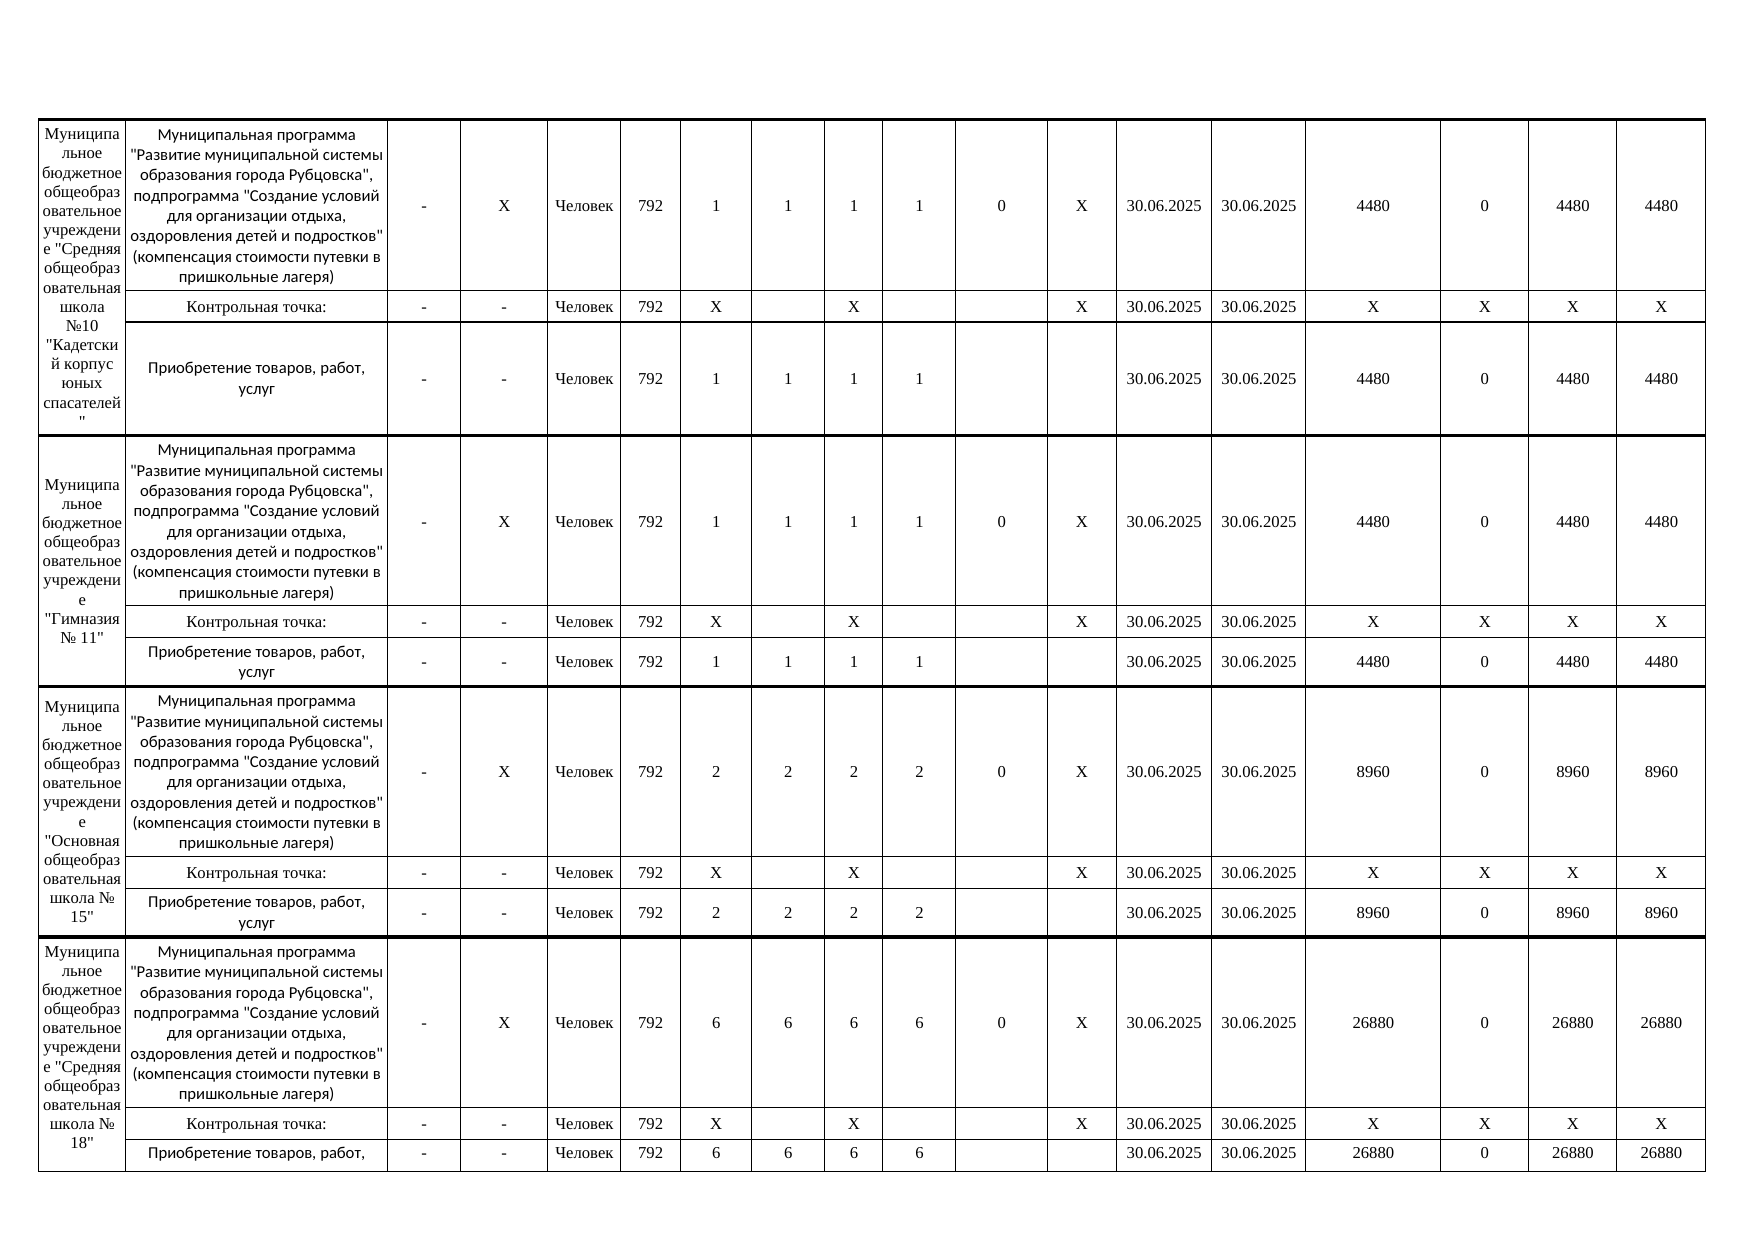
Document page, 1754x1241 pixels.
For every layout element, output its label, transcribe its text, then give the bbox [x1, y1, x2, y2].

table_cell 26880 [1306, 939, 1440, 1107]
table_cell - [461, 889, 547, 935]
table_cell 6 [883, 1140, 955, 1171]
table_cell [1048, 638, 1116, 684]
table_cell 30.06.2025 [1117, 889, 1211, 935]
table_cell X [1529, 1108, 1616, 1139]
table_cell 2 [883, 889, 955, 935]
table_cell [752, 857, 824, 888]
table_cell 4480 [1529, 437, 1616, 605]
table_cell Человек [548, 291, 620, 321]
table_cell 8960 [1617, 688, 1705, 856]
table_cell 4480 [1306, 638, 1440, 684]
table_cell 30.06.2025 [1212, 323, 1305, 434]
table_cell 6 [681, 939, 751, 1107]
table_cell - [388, 688, 460, 856]
table_cell [883, 857, 955, 888]
table_cell [956, 323, 1047, 434]
table_cell - [461, 1108, 547, 1139]
table_cell 8960 [1306, 889, 1440, 935]
table_cell 1 [752, 323, 824, 434]
table_cell 26880 [1529, 939, 1616, 1107]
table_cell Контрольная точка: [126, 291, 387, 321]
table_cell X [461, 121, 547, 289]
table_cell 26880 [1529, 1140, 1616, 1171]
table_cell 1 [752, 638, 824, 684]
table_cell 1 [681, 323, 751, 434]
table_cell X [1048, 606, 1116, 637]
table_cell 1 [681, 638, 751, 684]
table_cell 4480 [1617, 323, 1705, 434]
table_cell X [825, 606, 882, 637]
table_cell X [1048, 437, 1116, 605]
table_cell 1 [883, 121, 955, 289]
table_cell X [825, 857, 882, 888]
table_cell 30.06.2025 [1212, 688, 1305, 856]
table_cell 6 [825, 939, 882, 1107]
table_cell X [1617, 857, 1705, 888]
table_cell [956, 291, 1047, 321]
table_cell [1048, 889, 1116, 935]
table_cell 0 [1441, 688, 1528, 856]
table_cell 8960 [1529, 889, 1616, 935]
table_cell Муниципальное бюджетное общеобразовательное учреждение "Основная общеобразовательная школа № 15" [39, 688, 125, 935]
table_cell X [1048, 291, 1116, 321]
table_cell 2 [825, 889, 882, 935]
table_cell - [388, 1140, 460, 1171]
table_cell - [461, 323, 547, 434]
table_cell 30.06.2025 [1212, 606, 1305, 637]
table_cell 8960 [1306, 688, 1440, 856]
table_cell 30.06.2025 [1117, 1140, 1211, 1171]
table_cell Муниципальное бюджетное общеобразовательное учреждение "Средняя общеобразовательная школа № 18" [39, 939, 125, 1171]
table_cell X [1529, 857, 1616, 888]
table_cell 30.06.2025 [1117, 291, 1211, 321]
table_cell X [1617, 1108, 1705, 1139]
table_cell 0 [956, 939, 1047, 1107]
table_cell [956, 638, 1047, 684]
table_cell X [461, 939, 547, 1107]
table_cell Человек [548, 688, 620, 856]
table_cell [126, 939, 387, 1107]
table_cell Человек [548, 323, 620, 434]
table_cell 6 [752, 939, 824, 1107]
table_cell 4480 [1306, 323, 1440, 434]
table_cell [956, 1140, 1047, 1171]
table_cell 6 [825, 1140, 882, 1171]
table_cell X [1306, 291, 1440, 321]
table_cell 792 [621, 323, 680, 434]
table_cell X [1617, 291, 1705, 321]
table_cell - [461, 1140, 547, 1171]
table_cell X [1441, 1108, 1528, 1139]
table_cell X [1441, 606, 1528, 637]
table_cell 2 [825, 688, 882, 856]
table_cell X [681, 1108, 751, 1139]
table_cell 0 [1441, 939, 1528, 1107]
table_cell 792 [621, 1140, 680, 1171]
table_cell 2 [883, 688, 955, 856]
table_cell X [1048, 121, 1116, 289]
table_cell Контрольная точка: [126, 606, 387, 637]
table_cell X [1617, 606, 1705, 637]
table_cell 4480 [1529, 323, 1616, 434]
table_cell 1 [883, 437, 955, 605]
table_cell 1 [752, 437, 824, 605]
table_cell Контрольная точка: [126, 1108, 387, 1139]
table_cell 30.06.2025 [1117, 606, 1211, 637]
table_cell X [1529, 291, 1616, 321]
table_cell 30.06.2025 [1117, 688, 1211, 856]
table_cell 792 [621, 889, 680, 935]
table_cell 30.06.2025 [1212, 437, 1305, 605]
table_cell - [388, 437, 460, 605]
table_cell 1 [825, 638, 882, 684]
table_cell [956, 889, 1047, 935]
table_cell - [388, 857, 460, 888]
table_cell 1 [883, 323, 955, 434]
table_cell Человек [548, 1140, 620, 1171]
table_cell 4480 [1617, 638, 1705, 684]
table_cell - [388, 323, 460, 434]
table_cell 1 [681, 437, 751, 605]
table_cell X [1441, 857, 1528, 888]
table_cell 30.06.2025 [1212, 1140, 1305, 1171]
table_cell Муниципальное бюджетное общеобразовательное учреждение "Гимназия № 11" [39, 437, 125, 684]
table_cell 6 [883, 939, 955, 1107]
table_cell [752, 291, 824, 321]
table_cell 8960 [1617, 889, 1705, 935]
table_cell 4480 [1306, 437, 1440, 605]
table_cell 4480 [1529, 121, 1616, 289]
table_cell 26880 [1617, 1140, 1705, 1171]
table_cell 30.06.2025 [1212, 889, 1305, 935]
table_cell 6 [752, 1140, 824, 1171]
table_cell 30.06.2025 [1117, 1108, 1211, 1139]
table_cell [883, 291, 955, 321]
table_cell 792 [621, 121, 680, 289]
table_cell 0 [1441, 638, 1528, 684]
table_cell Человек [548, 857, 620, 888]
table_cell 30.06.2025 [1117, 857, 1211, 888]
table_cell [752, 606, 824, 637]
table_cell X [1306, 1108, 1440, 1139]
table_cell Человек [548, 437, 620, 605]
table_cell 1 [825, 323, 882, 434]
table_cell 30.06.2025 [1117, 323, 1211, 434]
table_cell 0 [1441, 323, 1528, 434]
table_cell Человек [548, 606, 620, 637]
table_cell 792 [621, 939, 680, 1107]
table_cell - [388, 121, 460, 289]
table_cell X [1048, 688, 1116, 856]
table_cell 26880 [1306, 1140, 1440, 1171]
table_cell 792 [621, 291, 680, 321]
table_cell 30.06.2025 [1212, 857, 1305, 888]
table_cell [752, 1108, 824, 1139]
table_cell X [1048, 1108, 1116, 1139]
table_cell [1048, 1140, 1116, 1171]
table_cell X [1048, 857, 1116, 888]
table_cell 2 [681, 889, 751, 935]
table_cell 30.06.2025 [1117, 121, 1211, 289]
table_cell 8960 [1529, 688, 1616, 856]
table_cell - [461, 606, 547, 637]
table_cell X [1306, 857, 1440, 888]
table_cell Человек [548, 1108, 620, 1139]
table_cell [1048, 323, 1116, 434]
table_cell 4480 [1617, 121, 1705, 289]
table_cell [956, 1108, 1047, 1139]
table_cell X [681, 291, 751, 321]
table_cell X [1306, 606, 1440, 637]
table_cell - [388, 606, 460, 637]
table_cell 792 [621, 1108, 680, 1139]
table_cell 1 [825, 437, 882, 605]
table_cell X [1048, 939, 1116, 1107]
table_cell 792 [621, 688, 680, 856]
table_cell [956, 606, 1047, 637]
table_cell X [825, 291, 882, 321]
table_cell 792 [621, 857, 680, 888]
table_cell - [461, 638, 547, 684]
table_cell 26880 [1617, 939, 1705, 1107]
table_cell X [825, 1108, 882, 1139]
table_cell 2 [752, 889, 824, 935]
table_cell - [461, 857, 547, 888]
table_cell 30.06.2025 [1117, 437, 1211, 605]
table_cell - [388, 1108, 460, 1139]
table_cell 0 [1441, 889, 1528, 935]
table_cell Контрольная точка: [126, 857, 387, 888]
table_cell Муниципальное бюджетное общеобразовательное учреждение "Средняя общеобразовательная школа №10 "Кадетский корпус юных спасателей" [39, 121, 125, 434]
table_cell 0 [1441, 1140, 1528, 1171]
table_cell 1 [752, 121, 824, 289]
table_cell [883, 606, 955, 637]
table_cell - [388, 291, 460, 321]
table_cell 0 [956, 437, 1047, 605]
table_cell 0 [956, 121, 1047, 289]
table_cell Приобретение товаров, работ, услуг [126, 323, 387, 434]
table_cell 2 [752, 688, 824, 856]
table_cell X [1529, 606, 1616, 637]
table_cell - [388, 638, 460, 684]
table_cell 792 [621, 638, 680, 684]
table_cell X [681, 606, 751, 637]
table_cell 792 [621, 437, 680, 605]
table_cell 30.06.2025 [1212, 638, 1305, 684]
table_cell Человек [548, 939, 620, 1107]
table_cell - [388, 939, 460, 1107]
table_cell 30.06.2025 [1212, 939, 1305, 1107]
table_cell Приобретение товаров, работ, услуг [126, 889, 387, 935]
table_cell X [461, 437, 547, 605]
table_cell X [1441, 291, 1528, 321]
table_cell X [681, 857, 751, 888]
table_cell X [461, 688, 547, 856]
table_cell 0 [956, 688, 1047, 856]
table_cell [126, 1140, 387, 1171]
table_cell 0 [1441, 121, 1528, 289]
table_cell 792 [621, 606, 680, 637]
table_cell 30.06.2025 [1117, 638, 1211, 684]
table_cell 0 [1441, 437, 1528, 605]
table_cell 4480 [1617, 437, 1705, 605]
table_cell 4480 [1306, 121, 1440, 289]
table_cell 30.06.2025 [1212, 291, 1305, 321]
table_cell Человек [548, 121, 620, 289]
table_cell 2 [681, 688, 751, 856]
table_cell Человек [548, 638, 620, 684]
table_cell 30.06.2025 [1212, 1108, 1305, 1139]
table_cell [883, 1108, 955, 1139]
table_cell Приобретение товаров, работ, услуг [126, 638, 387, 684]
table_cell 4480 [1529, 638, 1616, 684]
table_cell 6 [681, 1140, 751, 1171]
table_cell - [388, 889, 460, 935]
table_cell 1 [681, 121, 751, 289]
table_cell [956, 857, 1047, 888]
table_cell - [461, 291, 547, 321]
table_cell 1 [825, 121, 882, 289]
table_cell 30.06.2025 [1117, 939, 1211, 1107]
table_cell 1 [883, 638, 955, 684]
table_cell 30.06.2025 [1212, 121, 1305, 289]
table_cell Человек [548, 889, 620, 935]
